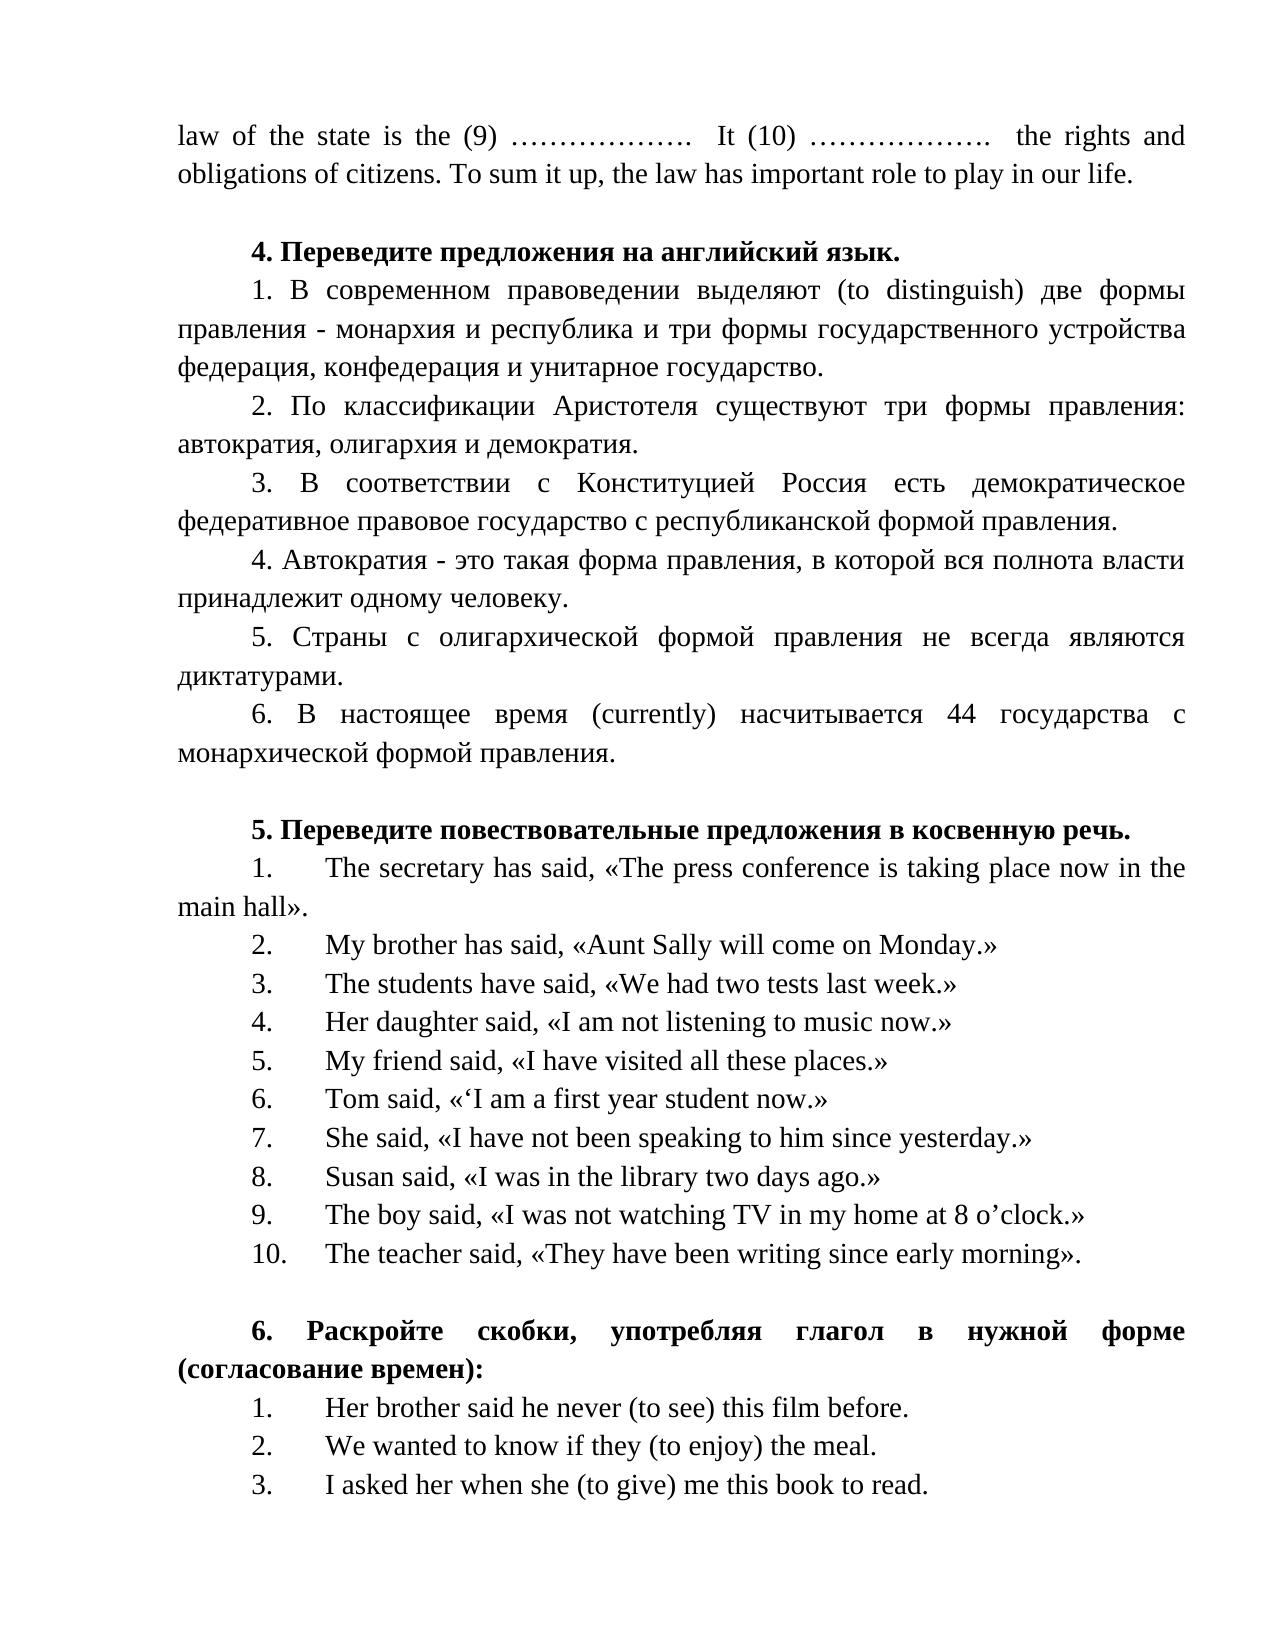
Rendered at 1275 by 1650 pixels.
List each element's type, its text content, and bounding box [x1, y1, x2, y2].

list My friend said, «I have visited all these places.» [177, 1043, 1186, 1077]
list Tom said, «‘I am a first year student now.» [177, 1082, 1186, 1115]
text 6. Раскройте скобки, употребляя глагол в нужной форме (согласование времен): [177, 1313, 1186, 1385]
list She said, «I have not been speaking to him since yesterday.» [177, 1120, 1186, 1154]
list Her daughter said, «I am not listening to music now.» [177, 1004, 1186, 1038]
text 4. Переведите предложения на английский язык. [177, 234, 1186, 267]
list Her brother said he never (to see) this film before. [177, 1390, 1186, 1423]
list We wanted to know if they (to enjoy) the meal. [177, 1428, 1186, 1462]
text 1. В современном правоведении выделяют (to distinguish) две формы правления - монархия и республика и три формы государственного устройства федерация, конфедерация и унитарное государство. [177, 272, 1186, 383]
list I asked her when she (to give) me this book to read. [177, 1467, 1186, 1501]
list Susan said, «I was in the library two days ago.» [177, 1159, 1186, 1192]
text 5. Страны с олигархической формой правления не всегда являются диктатурами. [177, 619, 1186, 691]
text 6. В настоящее время (currently) насчитывается 44 государства с монархической формой правления. [177, 696, 1186, 768]
text 5. Переведите повествовательные предложения в косвенную речь. [177, 812, 1186, 845]
list My brother has said, «Aunt Sally will come on Monday.» [177, 927, 1186, 961]
text 2. По классификации Аристотеля существуют три формы правления: автократия, олигархия и демократия. [177, 388, 1186, 460]
list The boy said, «I was not watching TV in my home at 8 o’clock.» [177, 1197, 1186, 1231]
list The students have said, «We had two tests last week.» [177, 966, 1186, 999]
text 4. Автократия - это такая форма правления, в которой вся полнота власти принадлежит одному человеку. [177, 542, 1186, 614]
list The teacher said, «They have been writing since early morning». [177, 1236, 1186, 1269]
text 3. В соответствии с Конституцией Россия есть демократическое федеративное правовое государство с республиканской формой правления. [177, 465, 1186, 537]
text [177, 118, 1186, 190]
list The secretary has said, «The press conference is taking place now in the main hall». [177, 850, 1186, 922]
